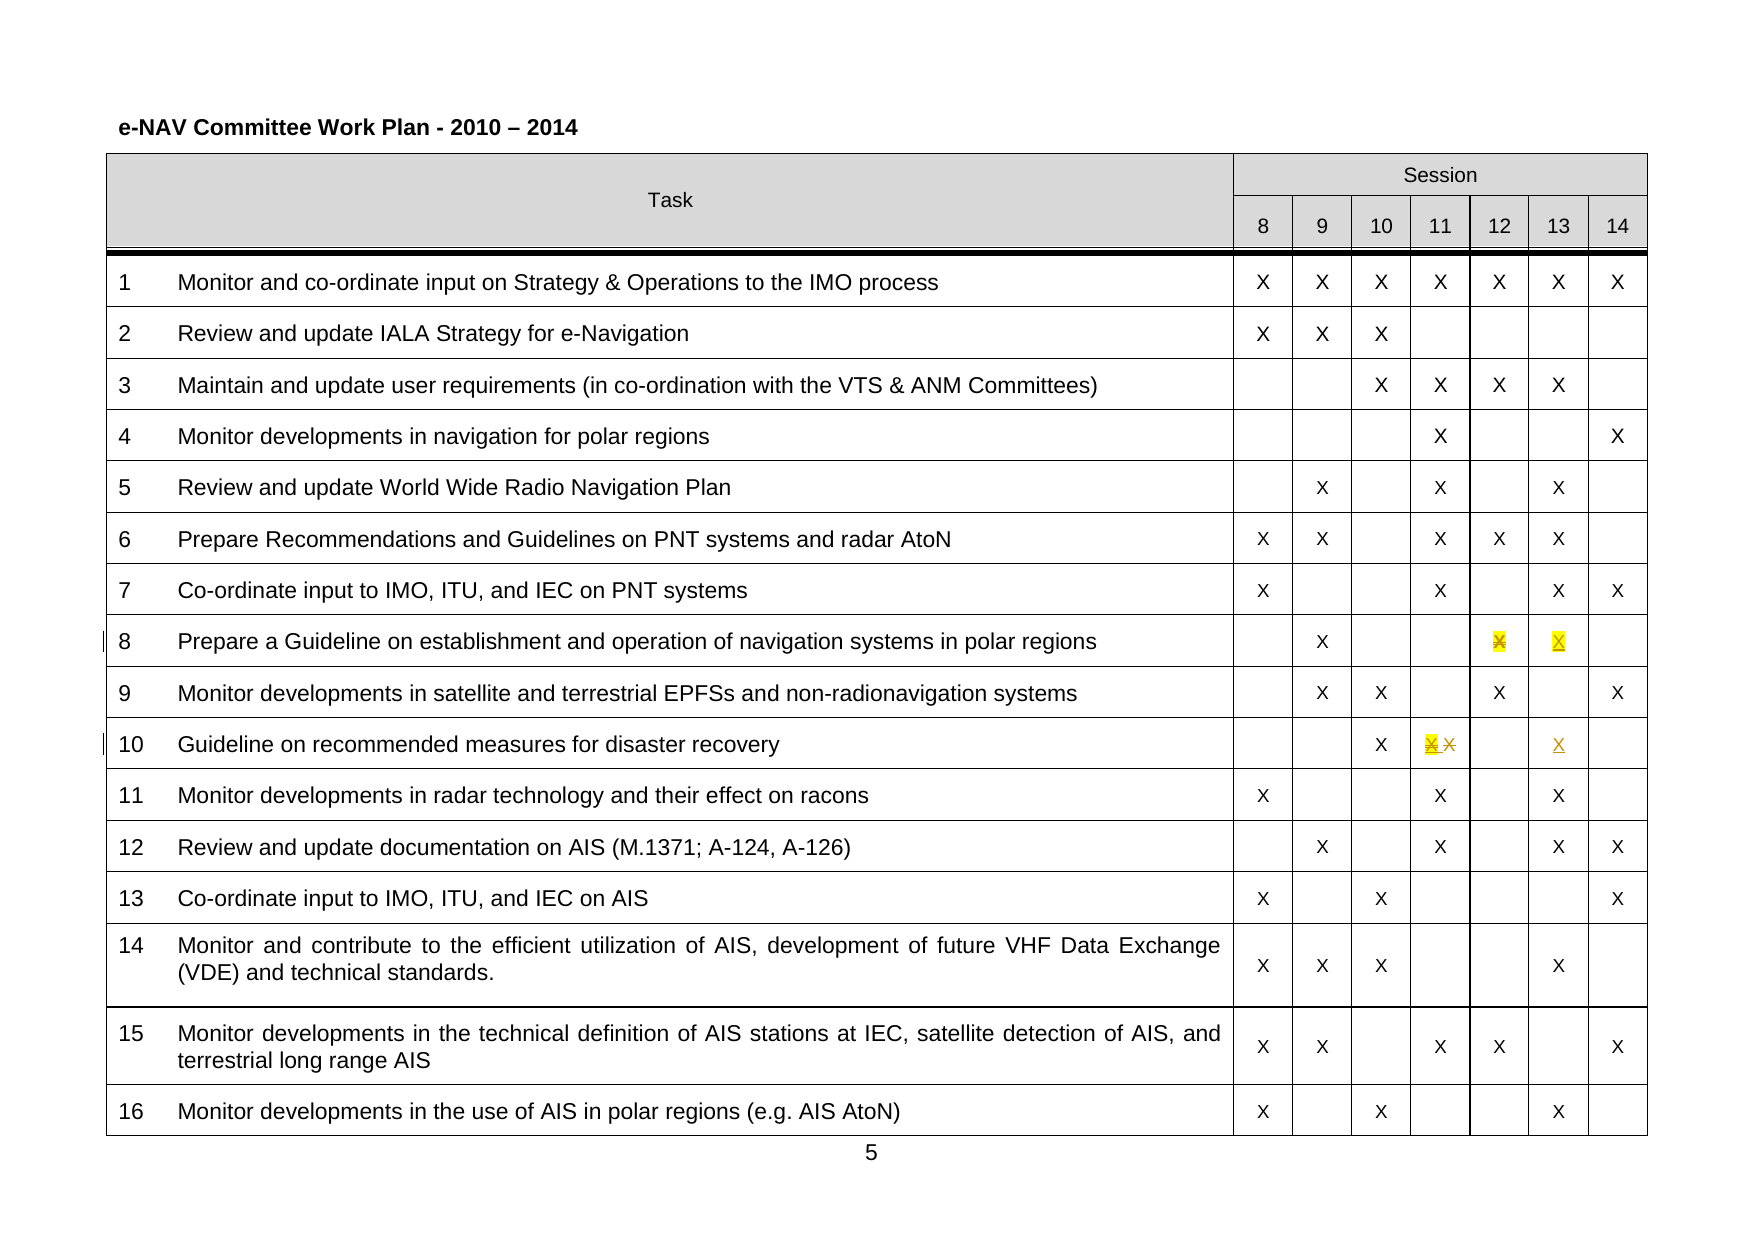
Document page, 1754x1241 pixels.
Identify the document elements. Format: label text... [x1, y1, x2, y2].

table_cell X [1529, 461, 1588, 512]
table_cell X [1589, 410, 1647, 460]
table_cell [1529, 667, 1588, 717]
table_cell Co-ordinate input to IMO, ITU, and IEC on AIS [107, 872, 1233, 922]
table_cell X [1293, 1008, 1351, 1084]
table_cell X [1411, 564, 1469, 614]
table_cell X [1529, 513, 1588, 563]
table_cell [1589, 359, 1647, 409]
table_cell X [1293, 513, 1351, 563]
table_cell X [1411, 513, 1469, 563]
table_cell [1234, 667, 1292, 717]
table_cell X [1352, 359, 1410, 409]
table_cell Review and update documentation on AIS (M.1371; A-124, A-126) [107, 821, 1233, 871]
table_cell X [1589, 564, 1647, 614]
table_cell [1471, 564, 1528, 614]
table_cell X [1234, 513, 1292, 563]
table_cell X [1352, 307, 1410, 357]
table_cell Monitor and contribute to the efficient utilization of AIS, development of future VHF Data Exchange (VDE) and technical standards. [107, 924, 1233, 1006]
table_cell [1411, 872, 1469, 922]
table_cell X [1529, 924, 1588, 1006]
table_cell [1589, 769, 1647, 820]
table_cell 13 [1529, 196, 1588, 246]
table_cell X [1234, 1008, 1292, 1084]
table_cell Monitor developments in navigation for polar regions [107, 410, 1233, 460]
table_cell Monitor developments in the use of AIS in polar regions (e.g. AIS AtoN) [107, 1085, 1233, 1135]
table_cell [1471, 769, 1528, 820]
table_cell Guideline on recommended measures for disaster recovery [107, 718, 1233, 768]
table_cell [1589, 461, 1647, 512]
table_cell X [1529, 1085, 1588, 1135]
table_cell X [1471, 667, 1528, 717]
table_cell Prepare Recommendations and Guidelines on PNT systems and radar AtoN [107, 513, 1233, 563]
table_header Task [107, 154, 1233, 246]
table_cell [1293, 564, 1351, 614]
table_cell 10 [1352, 196, 1410, 246]
table_cell [1293, 872, 1351, 922]
table_cell Co-ordinate input to IMO, ITU, and IEC on PNT systems [107, 564, 1233, 614]
table_cell [1352, 410, 1410, 460]
table_cell [1411, 307, 1469, 357]
table_cell X [1589, 872, 1647, 922]
table_cell X [1234, 256, 1292, 306]
table_cell [1411, 667, 1469, 717]
table_cell X [1589, 256, 1647, 306]
table_cell X [1529, 821, 1588, 871]
table_cell [1589, 307, 1647, 357]
table_cell [1234, 359, 1292, 409]
table_cell X [1411, 1008, 1469, 1084]
table_cell Review and update World Wide Radio Navigation Plan [107, 461, 1233, 512]
table_cell [1293, 1085, 1351, 1135]
table_cell Monitor developments in radar technology and their effect on racons [107, 769, 1233, 820]
table_cell [1529, 615, 1588, 666]
table_cell [1589, 615, 1647, 666]
table_cell [1352, 564, 1410, 614]
table_cell [1471, 718, 1528, 768]
table_cell X [1529, 564, 1588, 614]
table_cell [1471, 461, 1528, 512]
table_cell [1293, 359, 1351, 409]
table_cell X [1352, 872, 1410, 922]
table_cell [1529, 307, 1588, 357]
table_cell [1471, 821, 1528, 871]
table_cell [1352, 461, 1410, 512]
table_cell X [1352, 667, 1410, 717]
table_cell [1471, 410, 1528, 460]
table_cell [1234, 615, 1292, 666]
table_cell X [1234, 307, 1292, 357]
table_cell Maintain and update user requirements (in co-ordination with the VTS & ANM Committees) [107, 359, 1233, 409]
table_cell 14 [1589, 196, 1647, 246]
table_cell X [1411, 410, 1469, 460]
table_cell [1471, 924, 1528, 1006]
table_cell X [1471, 513, 1528, 563]
table_cell [1293, 410, 1351, 460]
table_cell X [1589, 821, 1647, 871]
table_cell [1589, 718, 1647, 768]
table_cell X [1352, 256, 1410, 306]
table_cell [1352, 615, 1410, 666]
table_cell [1234, 821, 1292, 871]
table_cell X [1411, 769, 1469, 820]
table_cell [1411, 718, 1469, 768]
table_cell X [1234, 924, 1292, 1006]
table_cell X [1293, 307, 1351, 357]
table_cell X [1352, 718, 1410, 768]
table_cell [1234, 461, 1292, 512]
table_cell [1293, 769, 1351, 820]
table_cell [1352, 821, 1410, 871]
table_cell [1529, 718, 1588, 768]
table_cell X [1352, 1085, 1410, 1135]
table_cell X [1293, 924, 1351, 1006]
table_cell [1471, 1085, 1528, 1135]
table_cell [1471, 872, 1528, 922]
table_cell 8 [1234, 196, 1292, 246]
table_cell X [1411, 821, 1469, 871]
table_cell Monitor developments in satellite and terrestrial EPFSs and non-radionavigation systems [107, 667, 1233, 717]
table_cell Review and update IALA Strategy for e-Navigation [107, 307, 1233, 357]
table_cell [1589, 1085, 1647, 1135]
table_cell X [1529, 769, 1588, 820]
table_cell [1352, 1008, 1410, 1084]
table_cell X [1293, 256, 1351, 306]
table_cell X [1293, 821, 1351, 871]
table_cell X [1234, 1085, 1292, 1135]
table_cell X [1234, 769, 1292, 820]
table_cell Monitor and co-ordinate input on Strategy & Operations to the IMO process [107, 256, 1233, 306]
table_cell X [1529, 359, 1588, 409]
table_cell X [1471, 615, 1528, 666]
table_cell X [1411, 359, 1469, 409]
table_cell X [1293, 461, 1351, 512]
table_cell X [1293, 615, 1351, 666]
table_cell [1234, 410, 1292, 460]
table_cell [1589, 924, 1647, 1006]
table_cell X [1293, 667, 1351, 717]
table_cell [1411, 924, 1469, 1006]
table_cell X [1411, 461, 1469, 512]
table_cell X [1234, 872, 1292, 922]
table_header Session [1234, 154, 1647, 195]
table_cell [1529, 1008, 1588, 1084]
table_cell 12 [1471, 196, 1528, 246]
table_cell X [1234, 564, 1292, 614]
table_cell [1411, 1085, 1469, 1135]
table_cell X [1589, 1008, 1647, 1084]
table_cell Prepare a Guideline on establishment and operation of navigation systems in polar regions [107, 615, 1233, 666]
table_cell [1529, 872, 1588, 922]
table_cell [1352, 769, 1410, 820]
table_cell X [1471, 359, 1528, 409]
table_cell [1411, 615, 1469, 666]
table_cell [1352, 513, 1410, 563]
table_cell 11 [1411, 196, 1469, 246]
table_cell X [1529, 256, 1588, 306]
table_cell X [1471, 256, 1528, 306]
table_cell [1234, 718, 1292, 768]
table_cell [1529, 410, 1588, 460]
table_cell X [1589, 667, 1647, 717]
table_cell [1589, 513, 1647, 563]
text e-NAV Committee Work Plan - 2010 – 2014 [118, 114, 1636, 140]
table_cell X [1352, 924, 1410, 1006]
table_cell Monitor developments in the technical definition of AIS stations at IEC, satellite detection of AIS, and terrestrial long range AIS [107, 1008, 1233, 1084]
table_cell [1293, 718, 1351, 768]
table_cell X [1471, 1008, 1528, 1084]
table_cell [1471, 307, 1528, 357]
table_cell X [1411, 256, 1469, 306]
table_cell 9 [1293, 196, 1351, 246]
